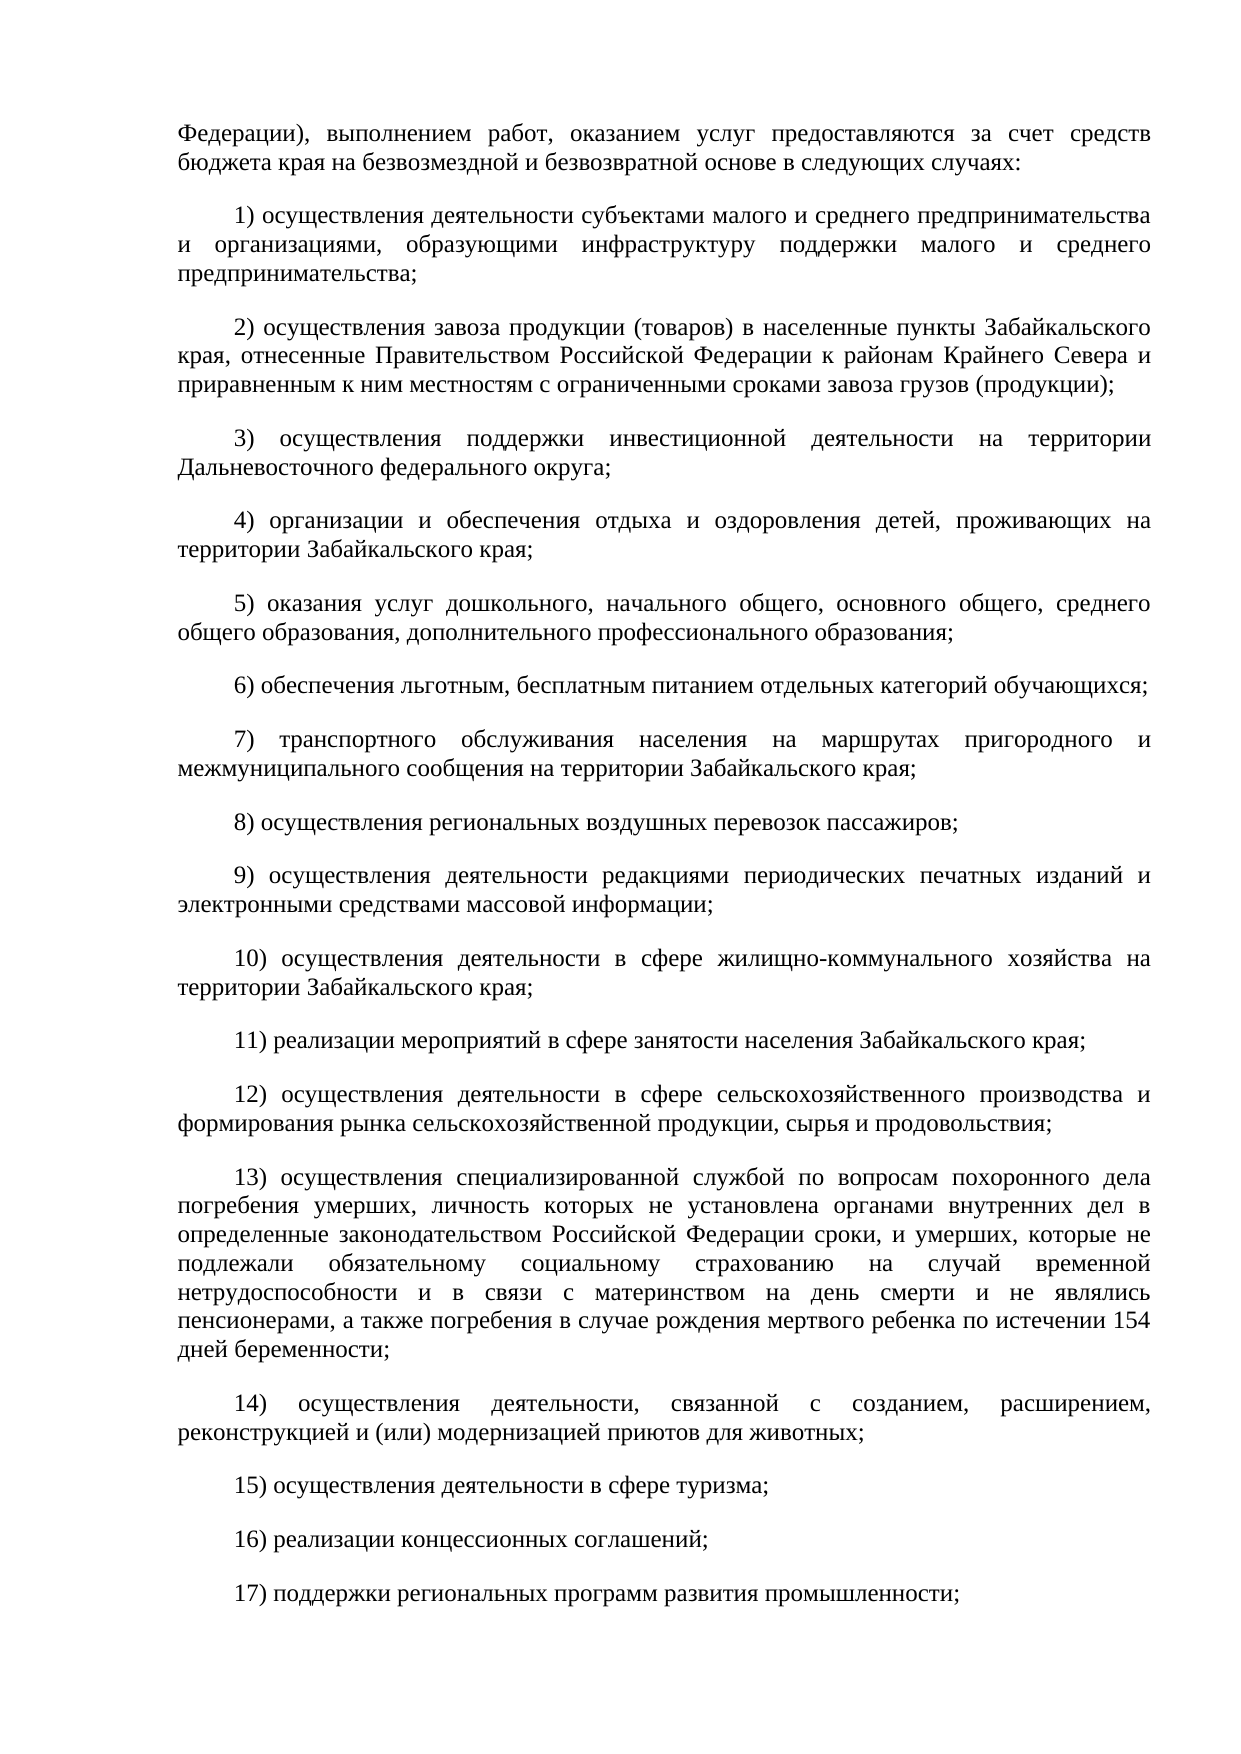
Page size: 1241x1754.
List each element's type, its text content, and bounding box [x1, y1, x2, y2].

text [177, 118, 1152, 176]
text 13) осуществления специализированной службой по вопросам похоронного дела погребения умерших, личность которых не установлена органами внутренних дел в определенные законодательством Российской Федерации сроки, и умерших, которые не подлежали обязательному социальному страхованию на случай временной нетрудоспособности и в связи с материнством на день смерти и не являлись пенсионерами, а также погребения в случае рождения мертвого ребенка по истечении 154 дней беременности; [177, 1162, 1152, 1363]
text 6) обеспечения льготным, бесплатным питанием отдельных категорий обучающихся; [177, 671, 1152, 699]
text 16) реализации концессионных соглашений; [177, 1524, 1152, 1553]
text 3) осуществления поддержки инвестиционной деятельности на территории Дальневосточного федерального округа; [177, 423, 1152, 481]
text 15) осуществления деятельности в сфере туризма; [177, 1471, 1152, 1499]
text 5) оказания услуг дошкольного, начального общего, основного общего, среднего общего образования, дополнительного профессионального образования; [177, 588, 1152, 646]
text 8) осуществления региональных воздушных перевозок пассажиров; [177, 807, 1152, 836]
text 12) осуществления деятельности в сфере сельскохозяйственного производства и формирования рынка сельскохозяйственной продукции, сырья и продовольствия; [177, 1079, 1152, 1137]
text 11) реализации мероприятий в сфере занятости населения Забайкальского края; [177, 1026, 1152, 1054]
text 17) поддержки региональных программ развития промышленности; [177, 1578, 1152, 1607]
text 10) осуществления деятельности в сфере жилищно-коммунального хозяйства на территории Забайкальского края; [177, 943, 1152, 1001]
text 4) организации и обеспечения отдыха и оздоровления детей, проживающих на территории Забайкальского края; [177, 506, 1152, 563]
text 7) транспортного обслуживания населения на маршрутах пригородного и межмуниципального сообщения на территории Забайкальского края; [177, 724, 1152, 782]
text 14) осуществления деятельности, связанной с созданием, расширением, реконструкцией и (или) модернизацией приютов для животных; [177, 1388, 1152, 1446]
text 2) осуществления завоза продукции (товаров) в населенные пункты Забайкальского края, отнесенные Правительством Российской Федерации к районам Крайнего Севера и приравненным к ним местностям с ограниченными сроками завоза грузов (продукции); [177, 312, 1152, 398]
text 9) осуществления деятельности редакциями периодических печатных изданий и электронными средствами массовой информации; [177, 861, 1152, 918]
text 1) осуществления деятельности субъектами малого и среднего предпринимательства и организациями, образующими инфраструктуру поддержки малого и среднего предпринимательства; [177, 201, 1152, 287]
